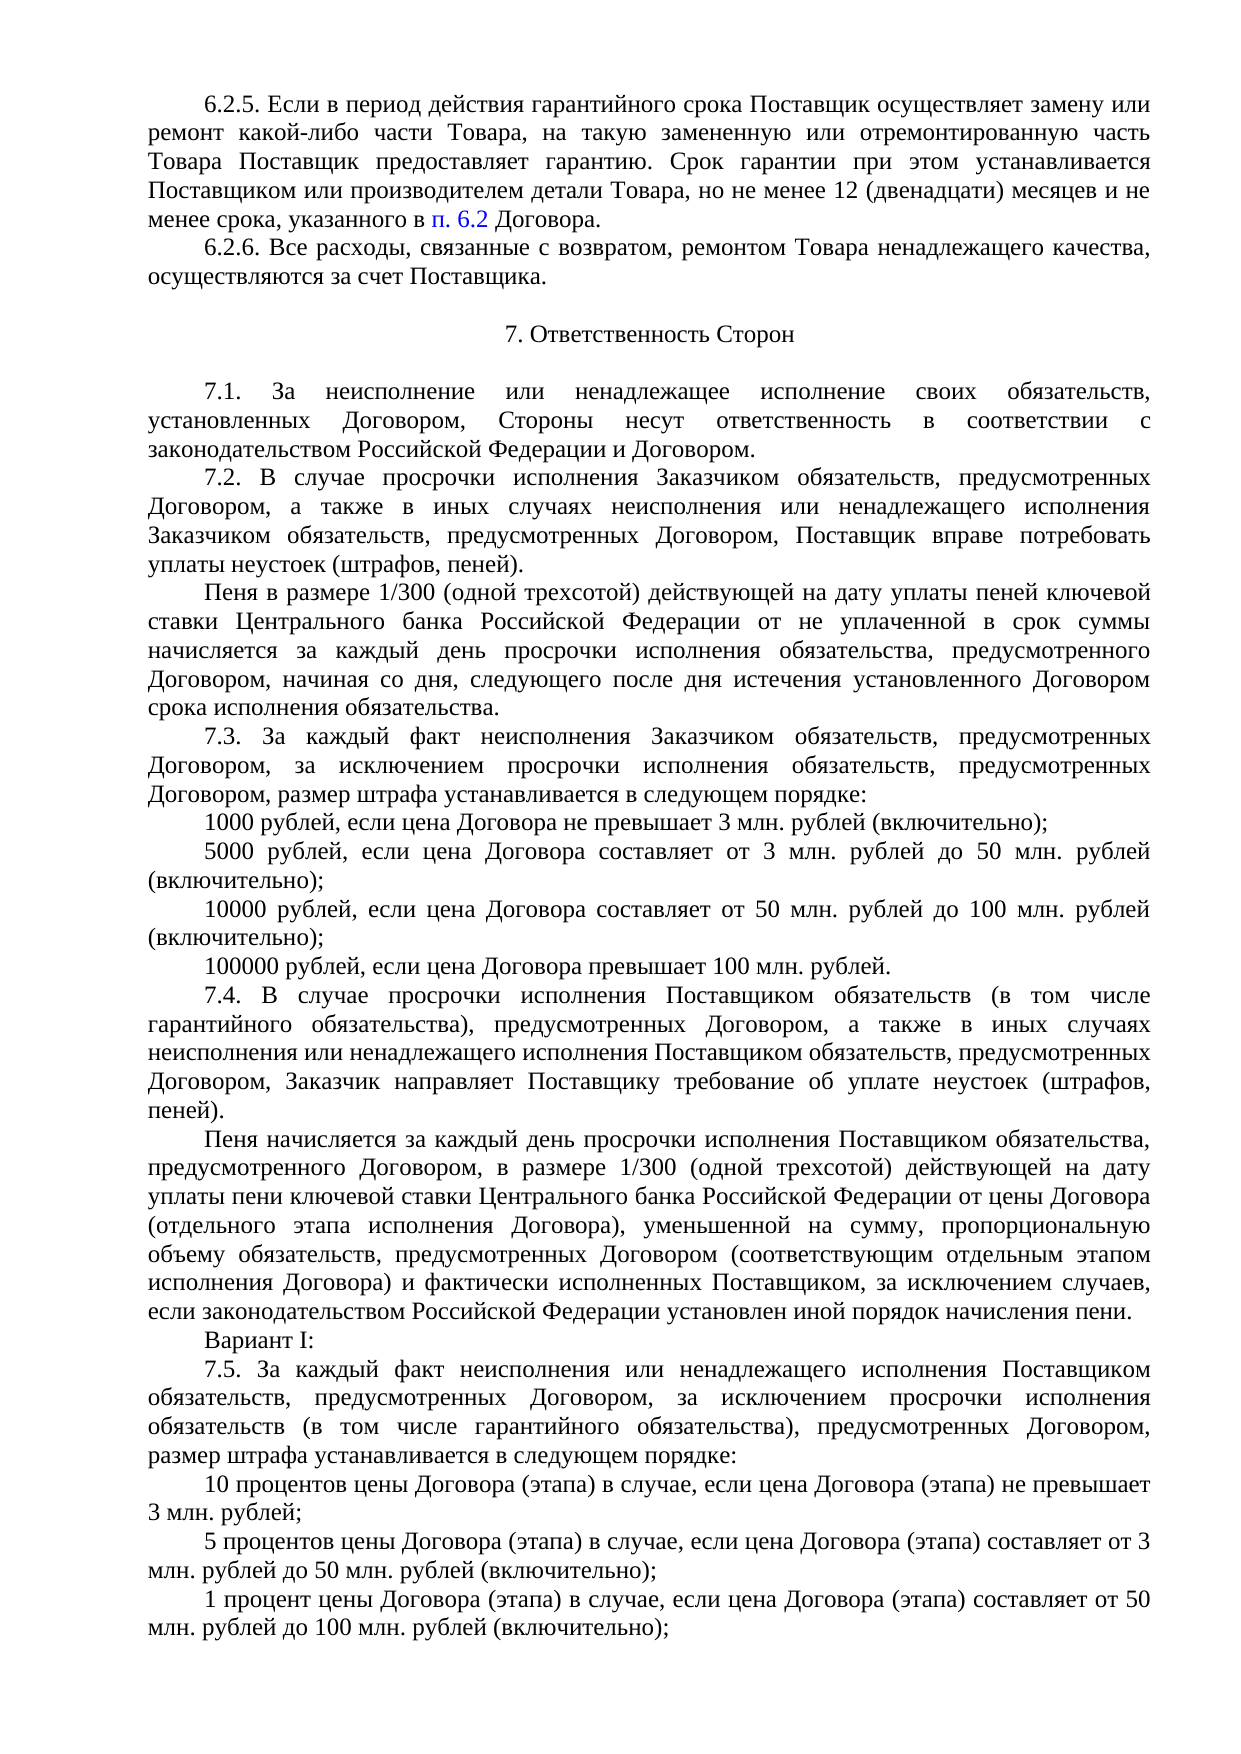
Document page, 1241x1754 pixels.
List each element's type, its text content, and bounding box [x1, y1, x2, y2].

text 100000 рублей, если цена Договора превышает 100 млн. рублей. [148, 951, 1152, 980]
text 1000 рублей, если цена Договора не превышает 3 млн. рублей (включительно); [148, 807, 1152, 836]
text Пеня в размере 1/300 (одной трехсотой) действующей на дату уплаты пеней ключевой ставки Центрального банка Российской Федерации от не уплаченной в срок суммы начисляется за каждый день просрочки исполнения обязательства, предусмотренного Договором, начиная со дня, следующего после дня истечения установленного Договором срока исполнения обязательства. [148, 577, 1152, 721]
text 10 процентов цены Договора (этапа) в случае, если цена Договора (этапа) не превышает 3 млн. рублей; [148, 1469, 1152, 1526]
text 7.2. В случае просрочки исполнения Заказчиком обязательств, предусмотренных Договором, а также в иных случаях неисполнения или ненадлежащего исполнения Заказчиком обязательств, предусмотренных Договором, Поставщик вправе потребовать уплаты неустоек (штрафов, пеней). [148, 462, 1152, 577]
text 1 процент цены Договора (этапа) в случае, если цена Договора (этапа) составляет от 50 млн. рублей до 100 млн. рублей (включительно); [148, 1584, 1152, 1641]
text Пеня начисляется за каждый день просрочки исполнения Поставщиком обязательства, предусмотренного Договором, в размере 1/300 (одной трехсотой) действующей на дату уплаты пени ключевой ставки Центрального банка Российской Федерации от цены Договора (отдельного этапа исполнения Договора), уменьшенной на сумму, пропорциональную объему обязательств, предусмотренных Договором (соответствующим отдельным этапом исполнения Договора) и фактически исполненных Поставщиком, за исключением случаев, если законодательством Российской Федерации установлен иной порядок начисления пени. [148, 1124, 1152, 1325]
text 5 процентов цены Договора (этапа) в случае, если цена Договора (этапа) составляет от 3 млн. рублей до 50 млн. рублей (включительно); [148, 1526, 1152, 1584]
text 7.5. За каждый факт неисполнения или ненадлежащего исполнения Поставщиком обязательств, предусмотренных Договором, за исключением просрочки исполнения обязательств (в том числе гарантийного обязательства), предусмотренных Договором, размер штрафа устанавливается в следующем порядке: [148, 1354, 1152, 1469]
text 10000 рублей, если цена Договора составляет от 50 млн. рублей до 100 млн. рублей (включительно); [148, 894, 1152, 951]
text 7.3. За каждый факт неисполнения Заказчиком обязательств, предусмотренных Договором, за исключением просрочки исполнения обязательств, предусмотренных Договором, размер штрафа устанавливается в следующем порядке: [148, 721, 1152, 807]
text 6.2.5. Если в период действия гарантийного срока Поставщик осуществляет замену или ремонт какой-либо части Товара, на такую замененную или отремонтированную часть Товара Поставщик предоставляет гарантию. Срок гарантии при этом устанавливается Поставщиком или производителем детали Товара, но не менее 12 (двенадцати) месяцев и не менее срока, указанного в п. 6.2 Договора. [148, 89, 1152, 232]
text 5000 рублей, если цена Договора составляет от 3 млн. рублей до 50 млн. рублей (включительно); [148, 836, 1152, 894]
text 7.1. За неисполнение или ненадлежащее исполнение своих обязательств, установленных Договором, Стороны несут ответственность в соответствии с законодательством Российской Федерации и Договором. [148, 376, 1152, 462]
text Вариант I: [148, 1325, 1152, 1354]
text 7. Ответственность Сторон [148, 319, 1152, 347]
text 7.4. В случае просрочки исполнения Поставщиком обязательств (в том числе гарантийного обязательства), предусмотренных Договором, а также в иных случаях неисполнения или ненадлежащего исполнения Поставщиком обязательств, предусмотренных Договором, Заказчик направляет Поставщику требование об уплате неустоек (штрафов, пеней). [148, 980, 1152, 1124]
text 6.2.6. Все расходы, связанные с возвратом, ремонтом Товара ненадлежащего качества, осуществляются за счет Поставщика. [148, 232, 1152, 290]
